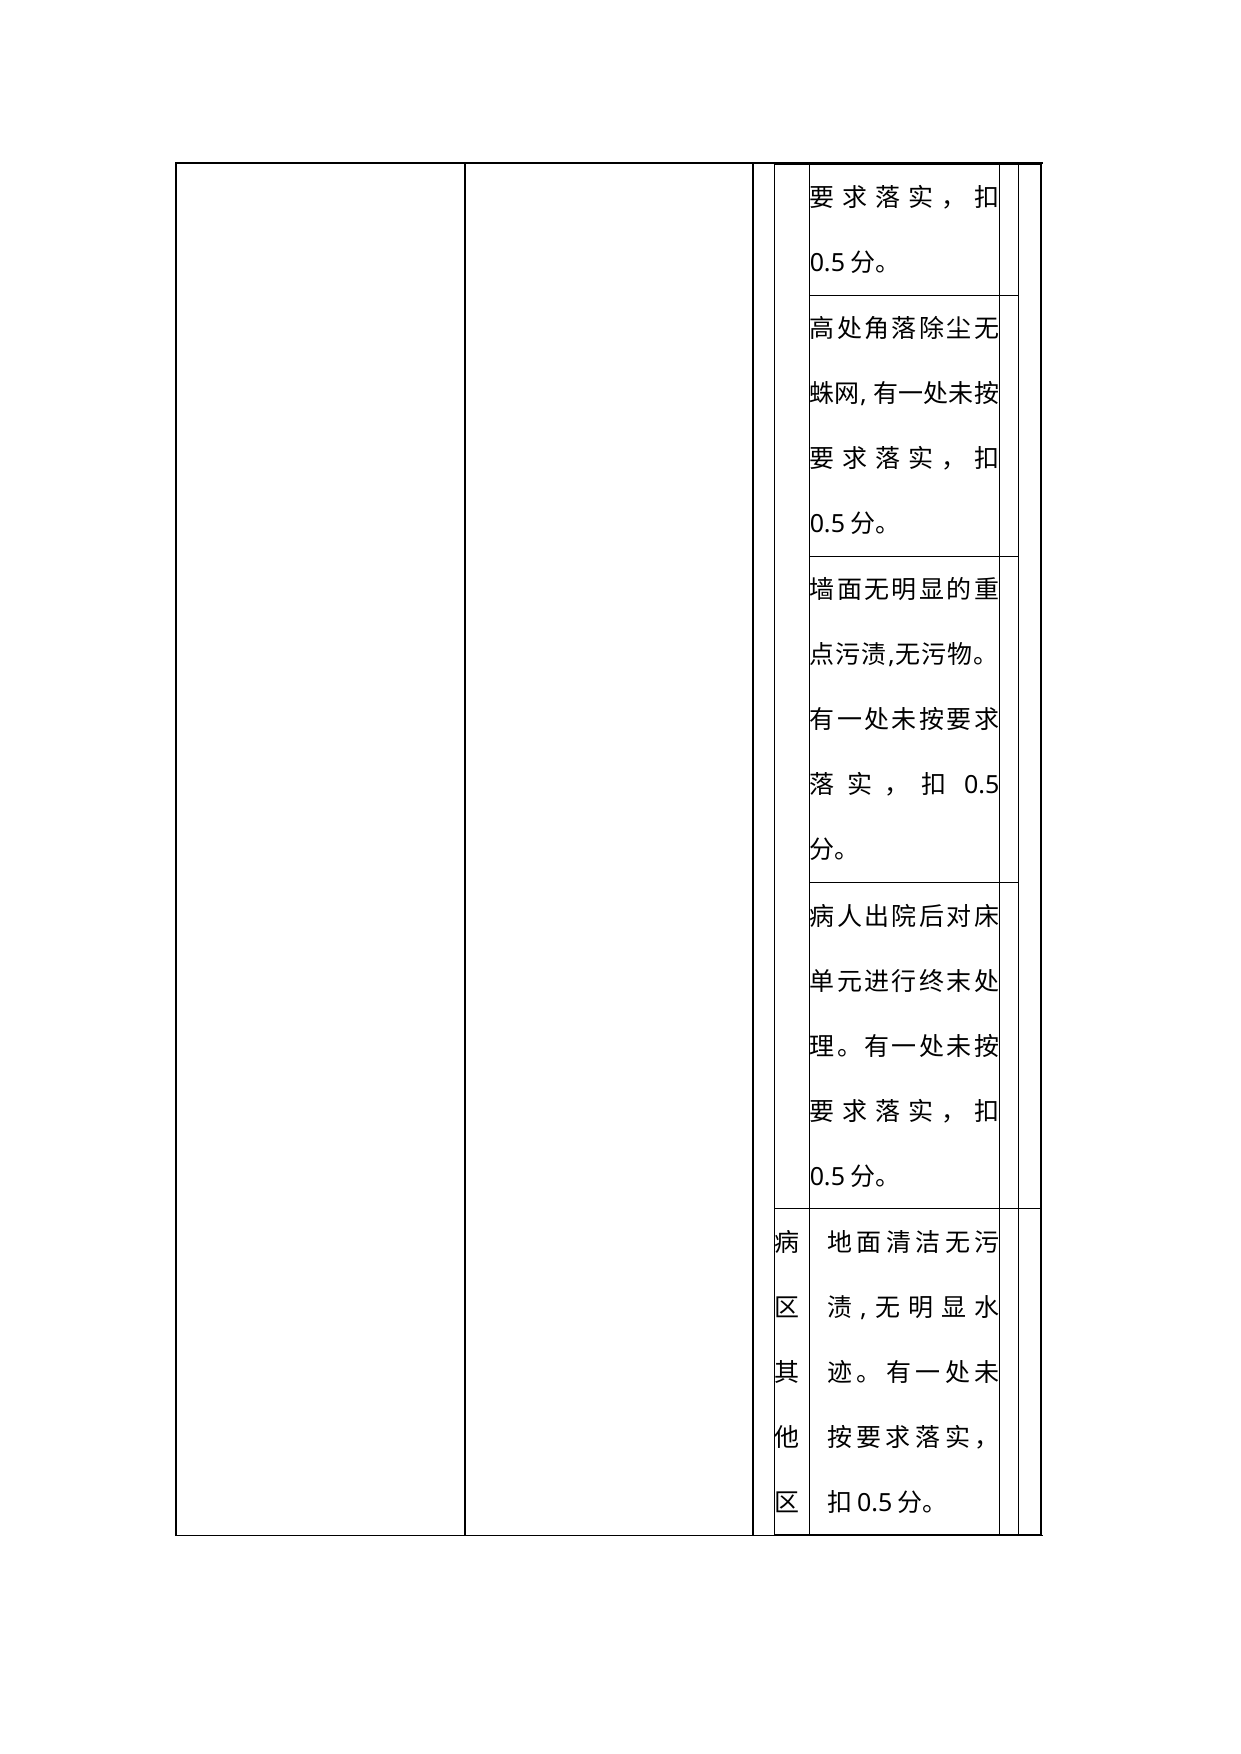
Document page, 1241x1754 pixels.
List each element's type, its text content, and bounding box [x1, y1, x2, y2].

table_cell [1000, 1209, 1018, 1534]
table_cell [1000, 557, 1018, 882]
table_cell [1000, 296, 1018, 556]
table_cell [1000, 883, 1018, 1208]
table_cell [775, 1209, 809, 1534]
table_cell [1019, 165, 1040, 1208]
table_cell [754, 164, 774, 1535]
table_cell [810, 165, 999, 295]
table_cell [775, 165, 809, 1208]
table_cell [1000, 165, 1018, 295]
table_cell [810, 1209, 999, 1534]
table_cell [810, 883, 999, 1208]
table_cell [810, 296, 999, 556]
table_cell [466, 164, 752, 1535]
table_cell 1 [177, 164, 464, 1535]
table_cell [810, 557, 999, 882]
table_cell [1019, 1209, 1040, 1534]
